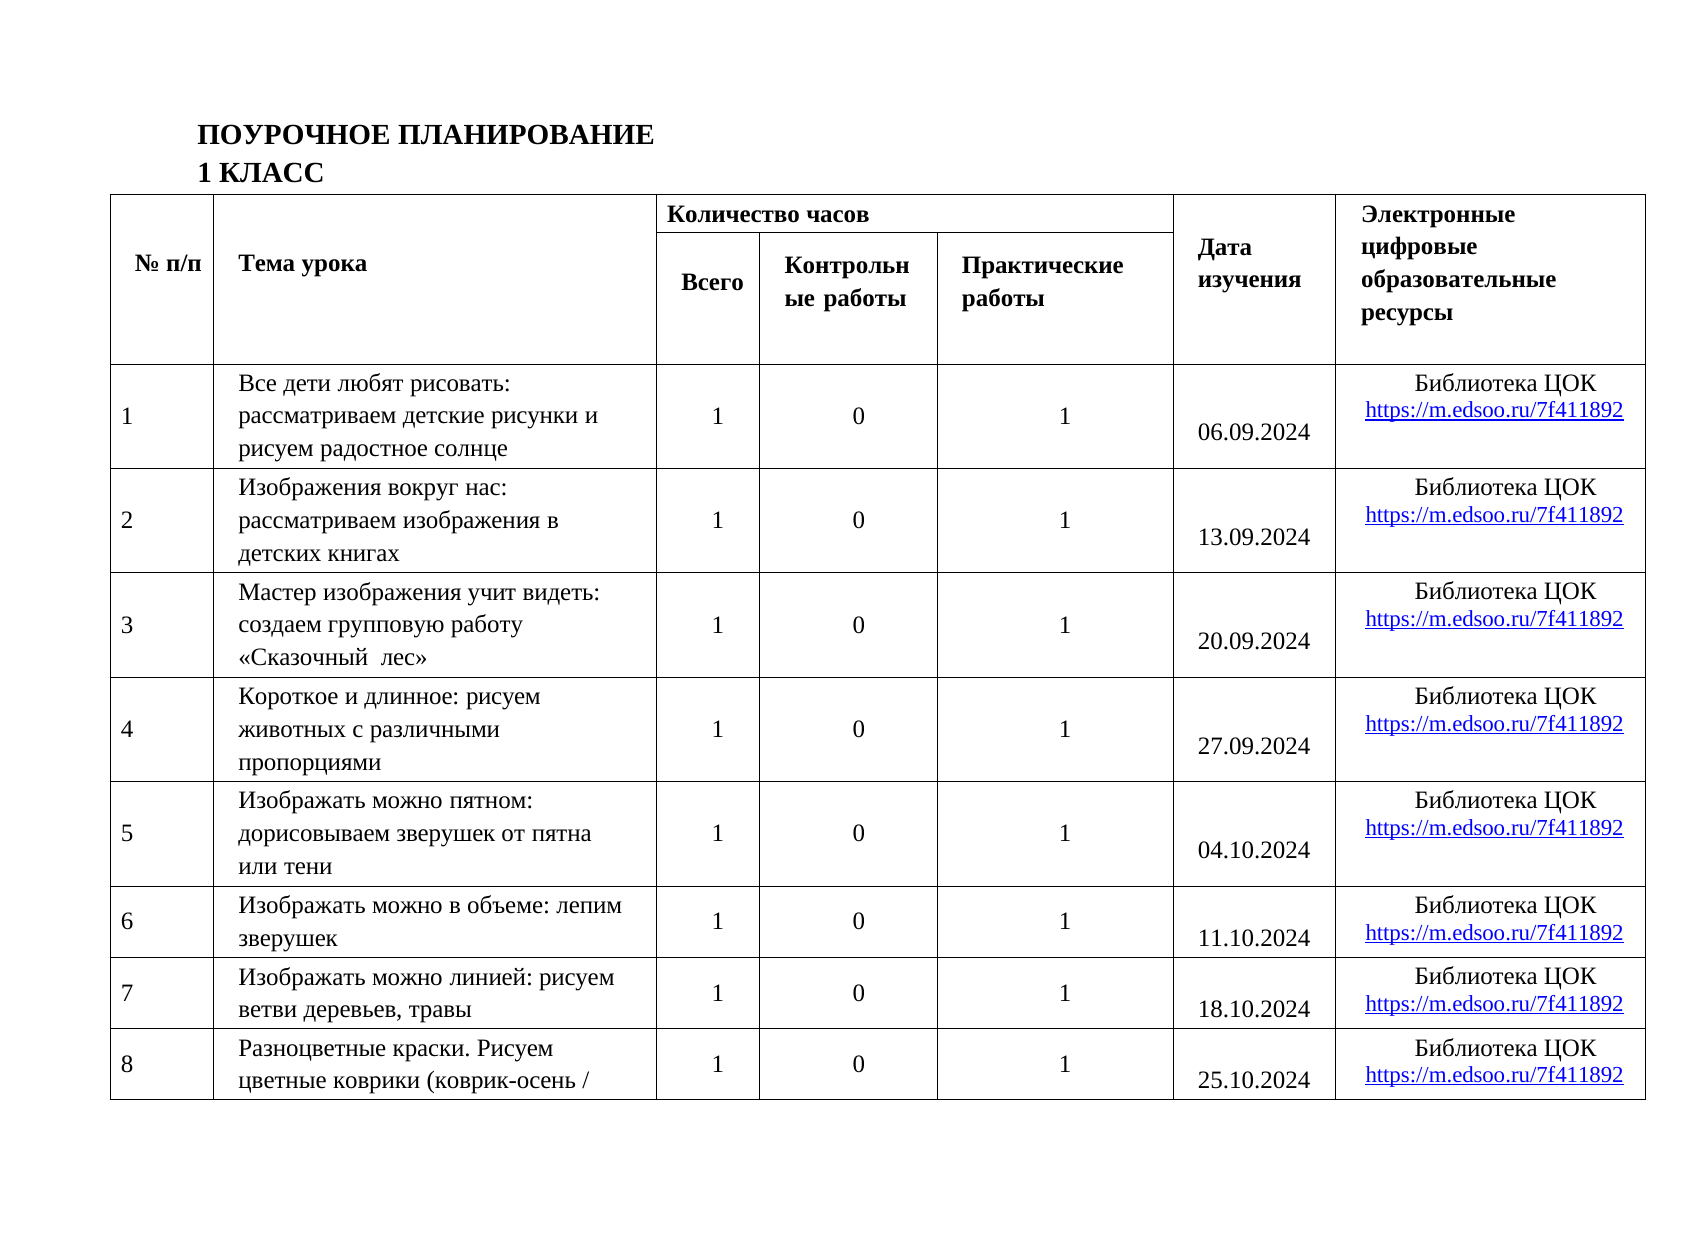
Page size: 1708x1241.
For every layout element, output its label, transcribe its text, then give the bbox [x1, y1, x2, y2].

table_cell Библиотека ЦОК https://m.edsoo.ru/7f411892 [1336, 573, 1645, 677]
table_cell 5 [111, 782, 213, 886]
table_cell 1 [657, 365, 759, 468]
table_header № п/п [111, 195, 213, 363]
table_cell Библиотека ЦОК https://m.edsoo.ru/7f411892 [1336, 678, 1645, 781]
table_cell 27.09.2024 [1174, 678, 1335, 781]
table_cell Изображения вокруг нас: рассматриваем изображения в детских книгах [214, 469, 656, 572]
table_cell 20.09.2024 [1174, 573, 1335, 677]
table_cell Изображать можно линией: рисуем ветви деревьев, травы [214, 958, 656, 1028]
table_cell 1 [938, 365, 1173, 468]
table_cell 1 [938, 887, 1173, 957]
table_cell Все дети любят рисовать: рассматриваем детские рисунки и рисуем радостное солнце [214, 365, 656, 468]
table_cell 6 [111, 887, 213, 957]
table_cell Короткое и длинное: рисуем животных с различными пропорциями [214, 678, 656, 781]
table_cell 1 [938, 678, 1173, 781]
table_cell 0 [760, 958, 937, 1028]
table_cell Всего [657, 233, 759, 363]
table_cell 1 [657, 678, 759, 781]
table_cell 1 [938, 782, 1173, 886]
table_cell 3 [111, 573, 213, 677]
table_cell 11.10.2024 [1174, 887, 1335, 957]
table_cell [1336, 958, 1645, 1028]
table_cell 0 [760, 573, 937, 677]
table_cell 0 [760, 469, 937, 572]
table_cell 1 [657, 573, 759, 677]
table_cell 1 [938, 573, 1173, 677]
table_cell 0 [760, 365, 937, 468]
table_cell 18.10.2024 [1174, 958, 1335, 1028]
table_cell Библиотека ЦОК https://m.edsoo.ru/7f411892 [1336, 887, 1645, 957]
table_cell Библиотека ЦОК https://m.edsoo.ru/7f411892 [1336, 365, 1645, 468]
table_cell 1 [938, 469, 1173, 572]
table_cell 1 [657, 782, 759, 886]
table_cell Библиотека ЦОК https://m.edsoo.ru/7f411892 [1336, 469, 1645, 572]
table_cell 1 [657, 958, 759, 1028]
table_cell Библиотека ЦОК https://m.edsoo.ru/7f411892 [1336, 782, 1645, 886]
table_cell 0 [760, 782, 937, 886]
table_cell 25.10.2024 [1174, 1029, 1335, 1099]
table_cell 2 [111, 469, 213, 572]
table_cell 1 [657, 887, 759, 957]
table_cell 06.09.2024 [1174, 365, 1335, 468]
text ПОУРОЧНОЕ ПЛАНИРОВАНИЕ 1 КЛАСС [197, 117, 655, 189]
table_header Электронные цифровые образовательные ресурсы [1336, 195, 1645, 363]
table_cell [1336, 1029, 1645, 1099]
table_cell 1 [657, 1029, 759, 1099]
table_cell Контрольные работы [760, 233, 937, 363]
table_cell 1 [938, 958, 1173, 1028]
table_cell Практические работы [938, 233, 1173, 363]
table_cell 0 [760, 1029, 937, 1099]
table_cell Мастер изображения учит видеть: создаем групповую работу «Сказочный лес» [214, 573, 656, 677]
table_header Дата изучения [1174, 195, 1335, 363]
table_cell 13.09.2024 [1174, 469, 1335, 572]
table_cell Изображать можно в объеме: лепим зверушек [214, 887, 656, 957]
table_cell 1 [111, 365, 213, 468]
table_cell Изображать можно пятном: дорисовываем зверушек от пятна или тени [214, 782, 656, 886]
table_cell 7 [111, 958, 213, 1028]
table_header Количество часов [657, 195, 1173, 232]
table_cell 8 [111, 1029, 213, 1099]
table_cell 1 [657, 469, 759, 572]
table_cell 1 [938, 1029, 1173, 1099]
table_cell 04.10.2024 [1174, 782, 1335, 886]
table_cell 0 [760, 887, 937, 957]
table_cell 0 [760, 678, 937, 781]
table_cell Разноцветные краски. Рисуем цветные коврики (коврик-осень / [214, 1029, 656, 1099]
table_cell 4 [111, 678, 213, 781]
table_header Тема урока [214, 195, 656, 363]
